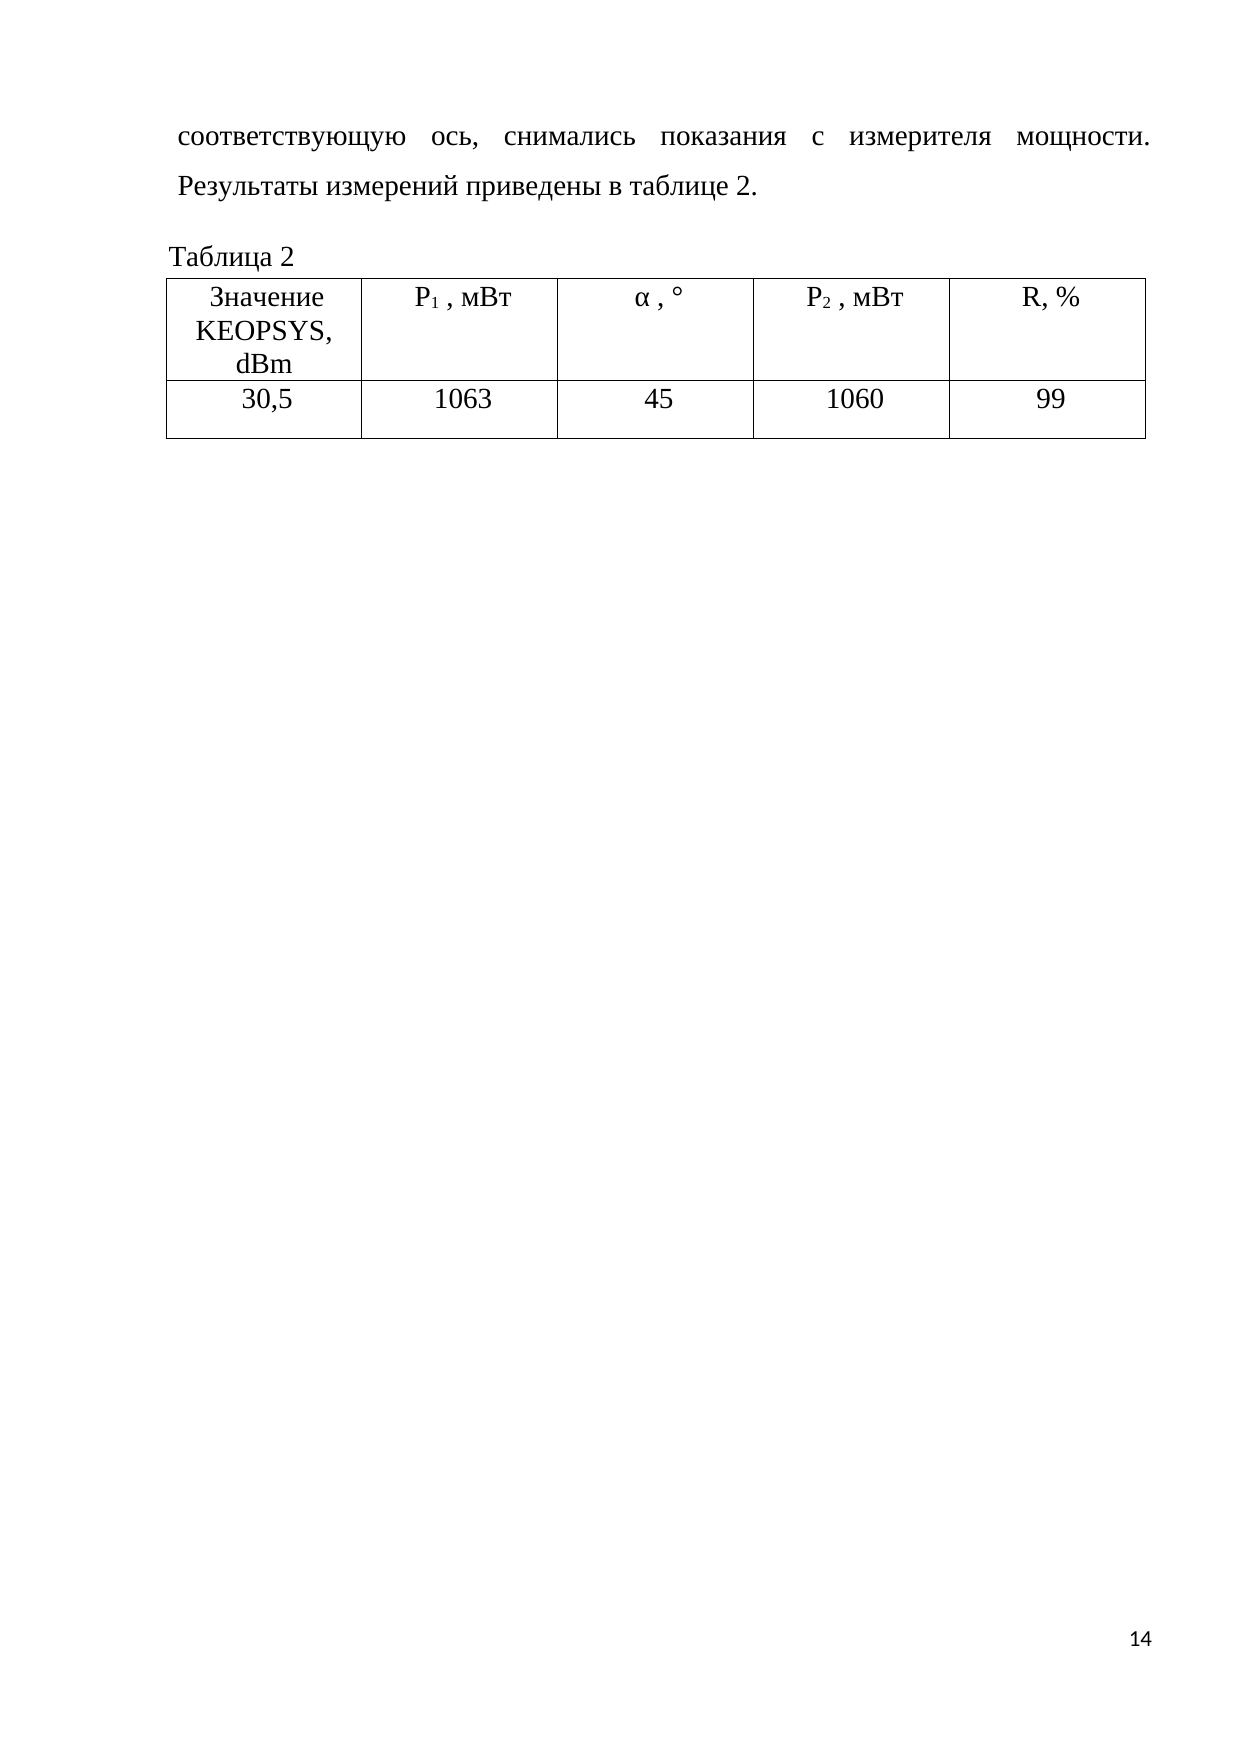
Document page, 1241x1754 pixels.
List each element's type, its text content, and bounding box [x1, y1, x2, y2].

table_cell 45 [558, 381, 753, 437]
table_header P2 , мВт [754, 279, 949, 380]
text Таблица 2 [162, 239, 1152, 273]
table_header R, % [950, 279, 1145, 380]
table_cell 1063 [362, 381, 557, 437]
table_cell 99 [950, 381, 1145, 437]
table_cell 1060 [754, 381, 949, 437]
table_cell 30,5 [167, 381, 361, 437]
table_header α , ° [558, 279, 753, 380]
table_header Значение KEOPSYS, dBm [167, 279, 361, 380]
table_header P1 , мВт [362, 279, 557, 380]
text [177, 118, 1152, 202]
